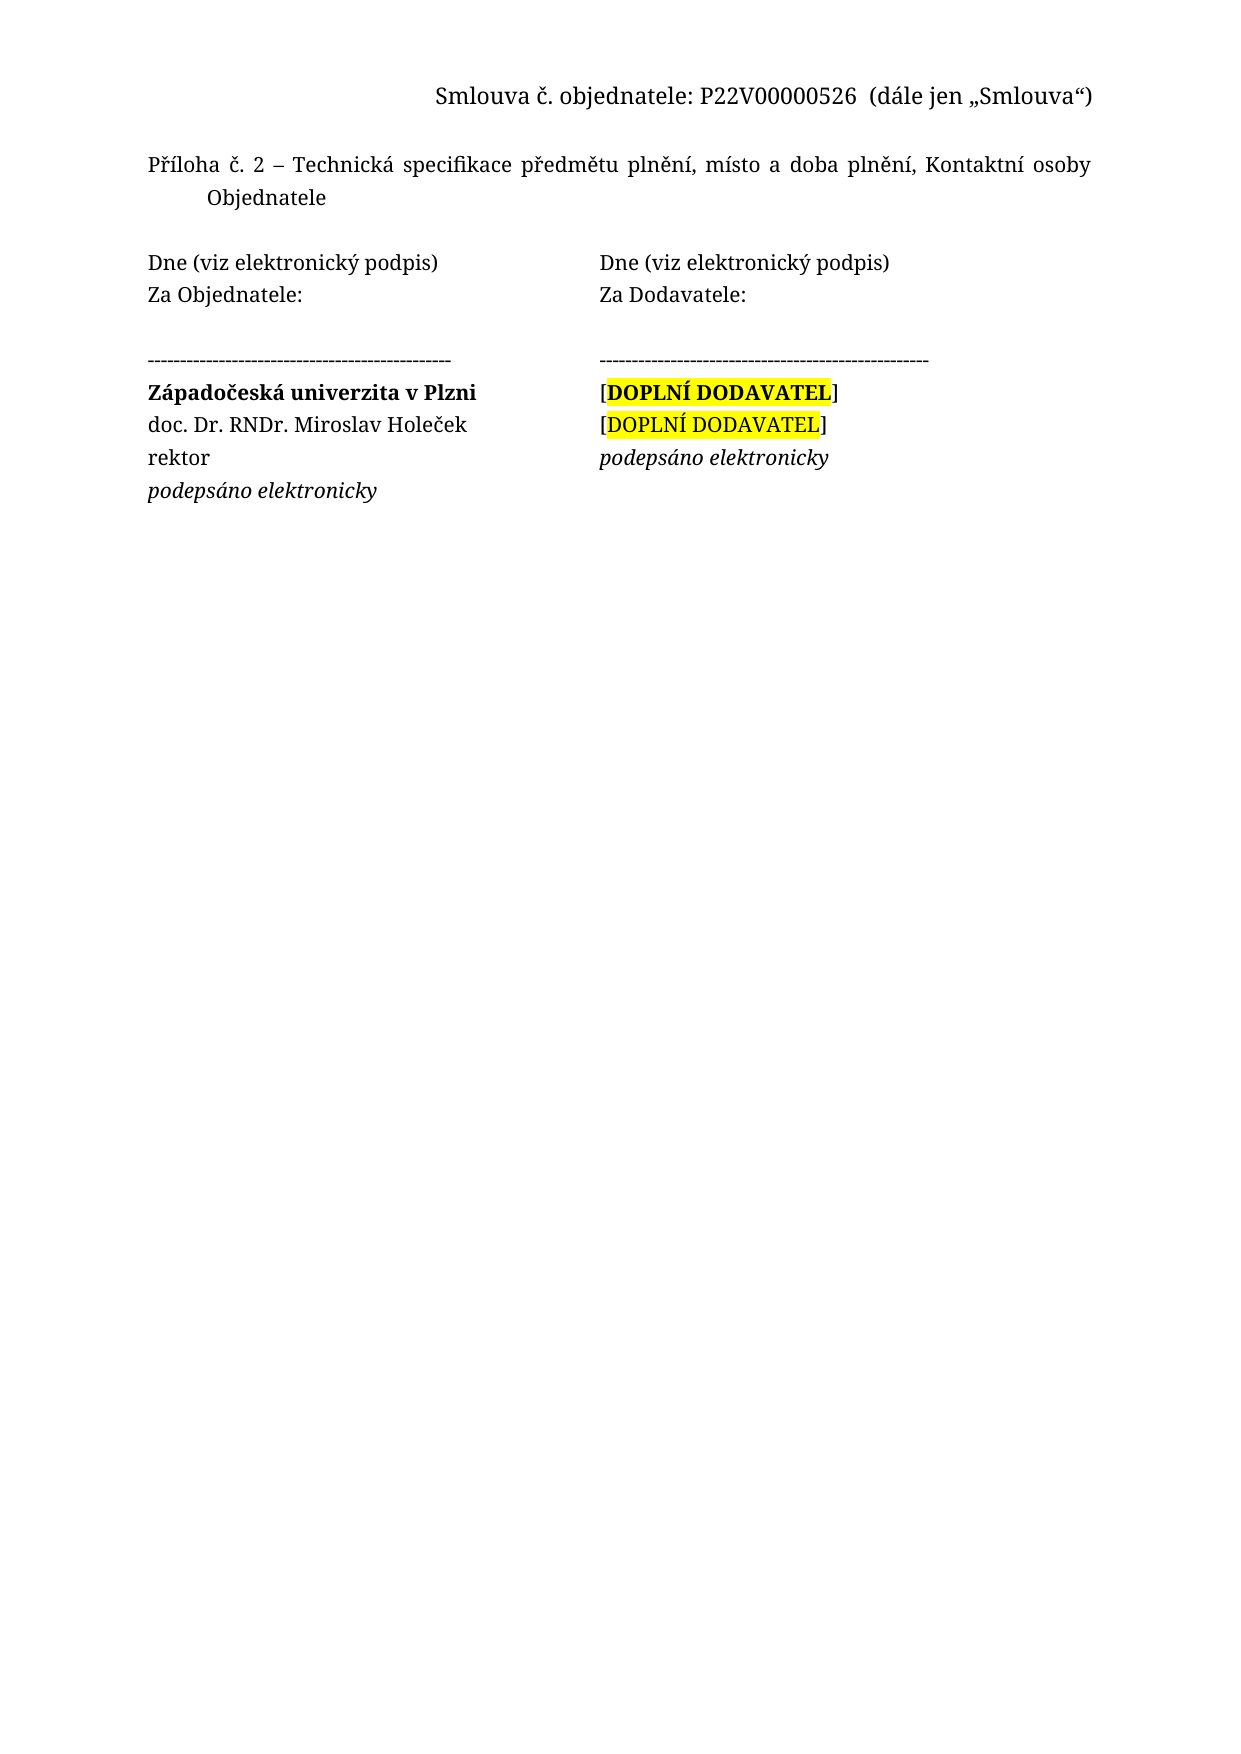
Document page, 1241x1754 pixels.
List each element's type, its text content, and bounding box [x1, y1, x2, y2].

table_header Dne (viz elektronický podpis) Za Dodavatele: --------------------------------------------------- [DOPLNÍ DODAVATEL] [DOPLNÍ DODAVATEL] podepsáno elektronicky [588, 248, 1040, 508]
table_header Dne (viz elektronický podpis) Za Objednatele: ----------------------------------------------- Západočeská univerzita v Plzni doc. Dr. RNDr. Miroslav Holeček rektor podepsáno elektronicky [136, 248, 588, 508]
text Příloha č. 2 – Technická specifikace předmětu plnění, místo a doba plnění, Kontaktní osoby Objednatele [148, 150, 1093, 211]
